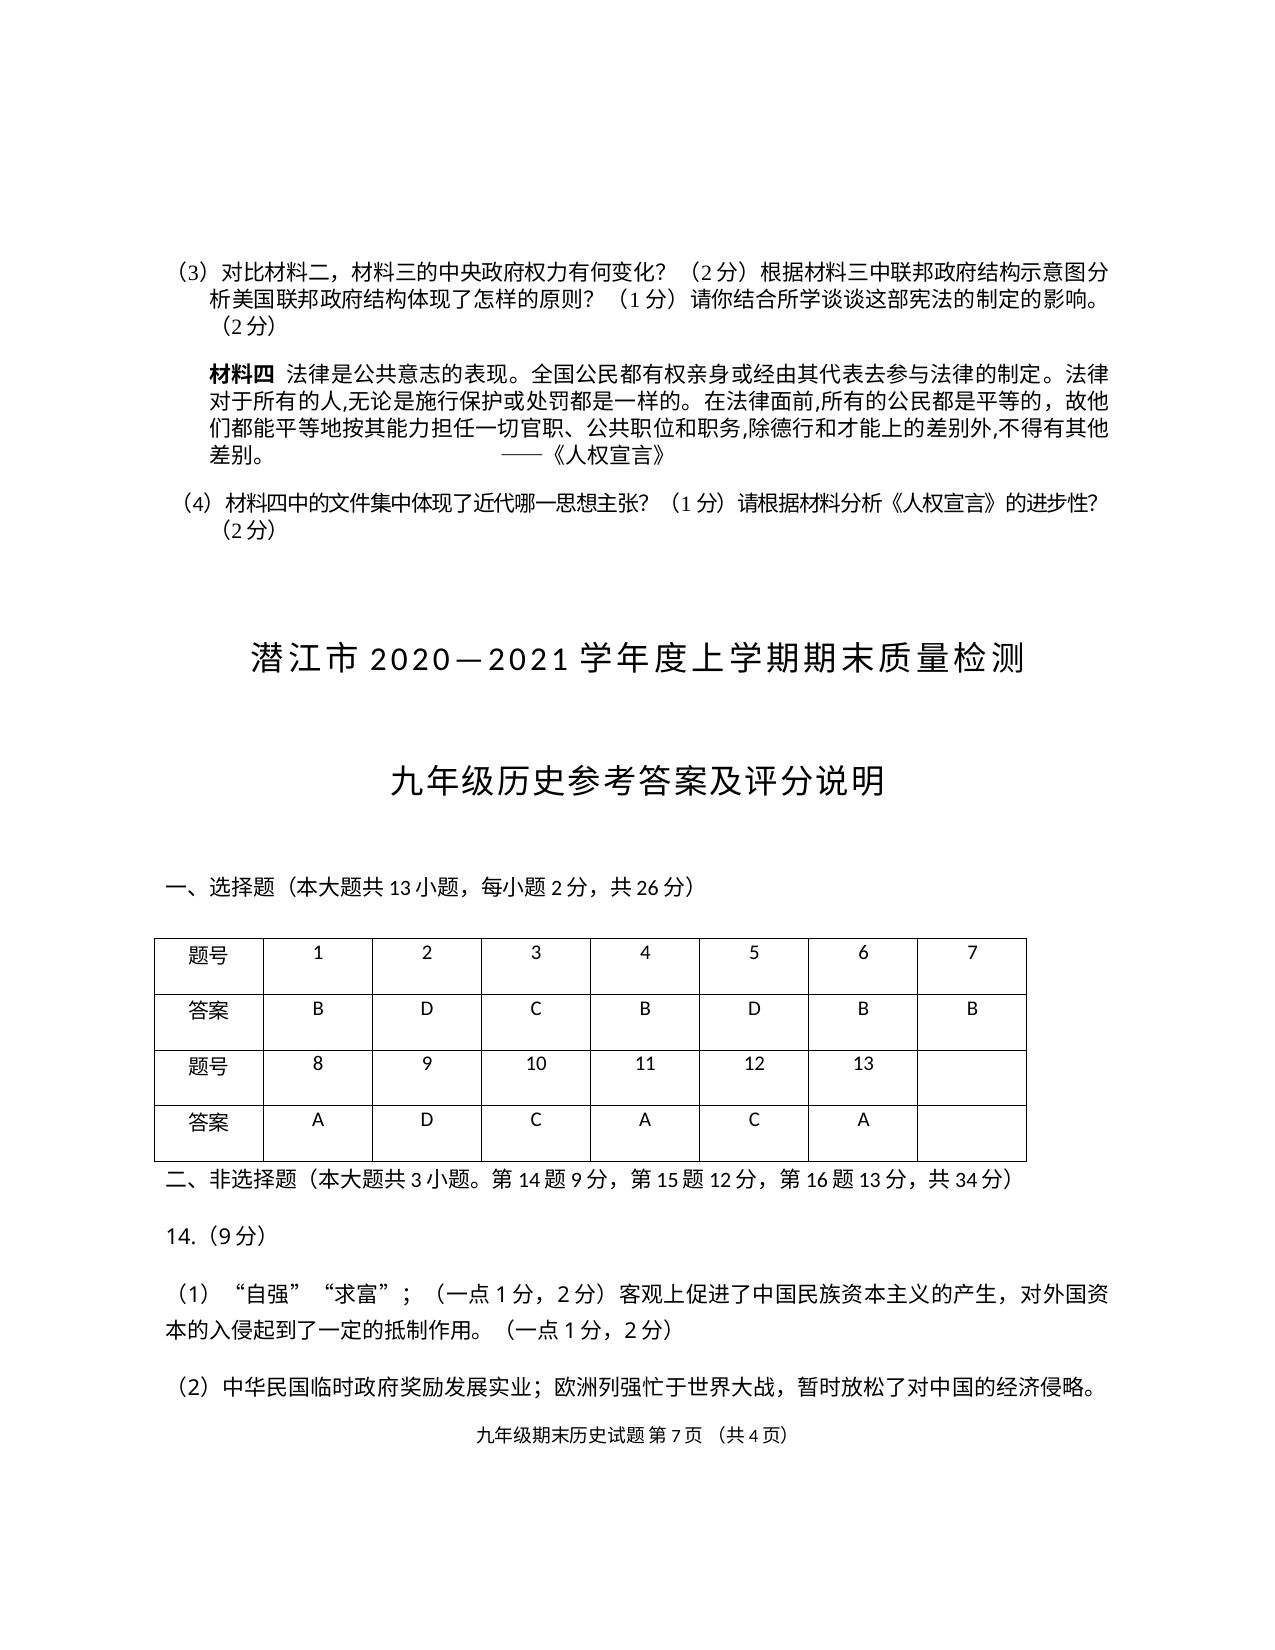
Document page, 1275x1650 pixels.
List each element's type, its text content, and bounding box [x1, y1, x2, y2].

table_cell D [373, 1106, 481, 1161]
text 14.（9分） [165, 1219, 1109, 1251]
table_cell C [700, 1106, 808, 1161]
table_cell B [591, 995, 699, 1049]
table_cell B [809, 995, 917, 1049]
table_cell D [700, 995, 808, 1049]
table_cell C [482, 995, 590, 1049]
text 材料四 法律是公共意志的表现。全国公民都有权亲身或经由其代表去参与法律的制定。法律对于所有的人,无论是施行保护或处罚都是一样的。在法律面前,所有的公民都是平等的，故他们都能平等地按其能力担任一切官职、公共职位和职务,除德行和才能上的差别外,不得有其他差别。 ——《人权宣言》 [209, 360, 1109, 469]
table_cell 10 [482, 1051, 590, 1105]
table_cell 8 [264, 1051, 372, 1105]
table_cell 答案 [155, 995, 263, 1049]
table_cell B [264, 995, 372, 1049]
text 一、选择题（本大题共13小题，每小题2分，共26分） [165, 869, 1109, 901]
table_cell C [482, 1106, 590, 1161]
table_cell 13 [809, 1051, 917, 1105]
list 材料四中的文件集中体现了近代哪一思想主张？（1分）请根据材料分析《人权宣言》的进步性？（2分） [170, 489, 1109, 544]
table_header 2 [373, 939, 481, 994]
table_cell A [591, 1106, 699, 1161]
text 九年级历史参考答案及评分说明 [165, 760, 1109, 801]
table_cell A [809, 1106, 917, 1161]
table_header 题号 [155, 939, 263, 994]
text （3）对比材料二，材料三的中央政府权力有何变化？（2分）根据材料三中联邦政府结构示意图分析美国联邦政府结构体现了怎样的原则？（1分）请你结合所学谈谈这部宪法的制定的影响。（2分） [165, 258, 1109, 339]
table_header 3 [482, 939, 590, 994]
text 二、非选择题（本大题共3小题。第14题9分，第15题12分，第16题13分，共34分） [165, 1162, 1109, 1194]
table_header 5 [700, 939, 808, 994]
table_cell A [264, 1106, 372, 1161]
table_cell 答案 [155, 1106, 263, 1161]
table_cell 题号 [155, 1051, 263, 1105]
table_cell D [373, 995, 481, 1049]
table_cell [918, 1106, 1026, 1161]
text 潜江市2020—2021学年度上学期期末质量检测 [165, 632, 1109, 680]
table_header 4 [591, 939, 699, 994]
table_cell B [918, 995, 1026, 1049]
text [165, 1370, 1109, 1402]
table_header 7 [918, 939, 1026, 994]
table_header 6 [809, 939, 917, 994]
text （1）“自强”“求富”；（一点1分，2分）客观上促进了中国民族资本主义的产生，对外国资本的入侵起到了一定的抵制作用。（一点1分，2分） [165, 1277, 1109, 1345]
table_cell 12 [700, 1051, 808, 1105]
table_cell [918, 1051, 1026, 1105]
table_cell 11 [591, 1051, 699, 1105]
table_header 1 [264, 939, 372, 994]
table_cell 9 [373, 1051, 481, 1105]
